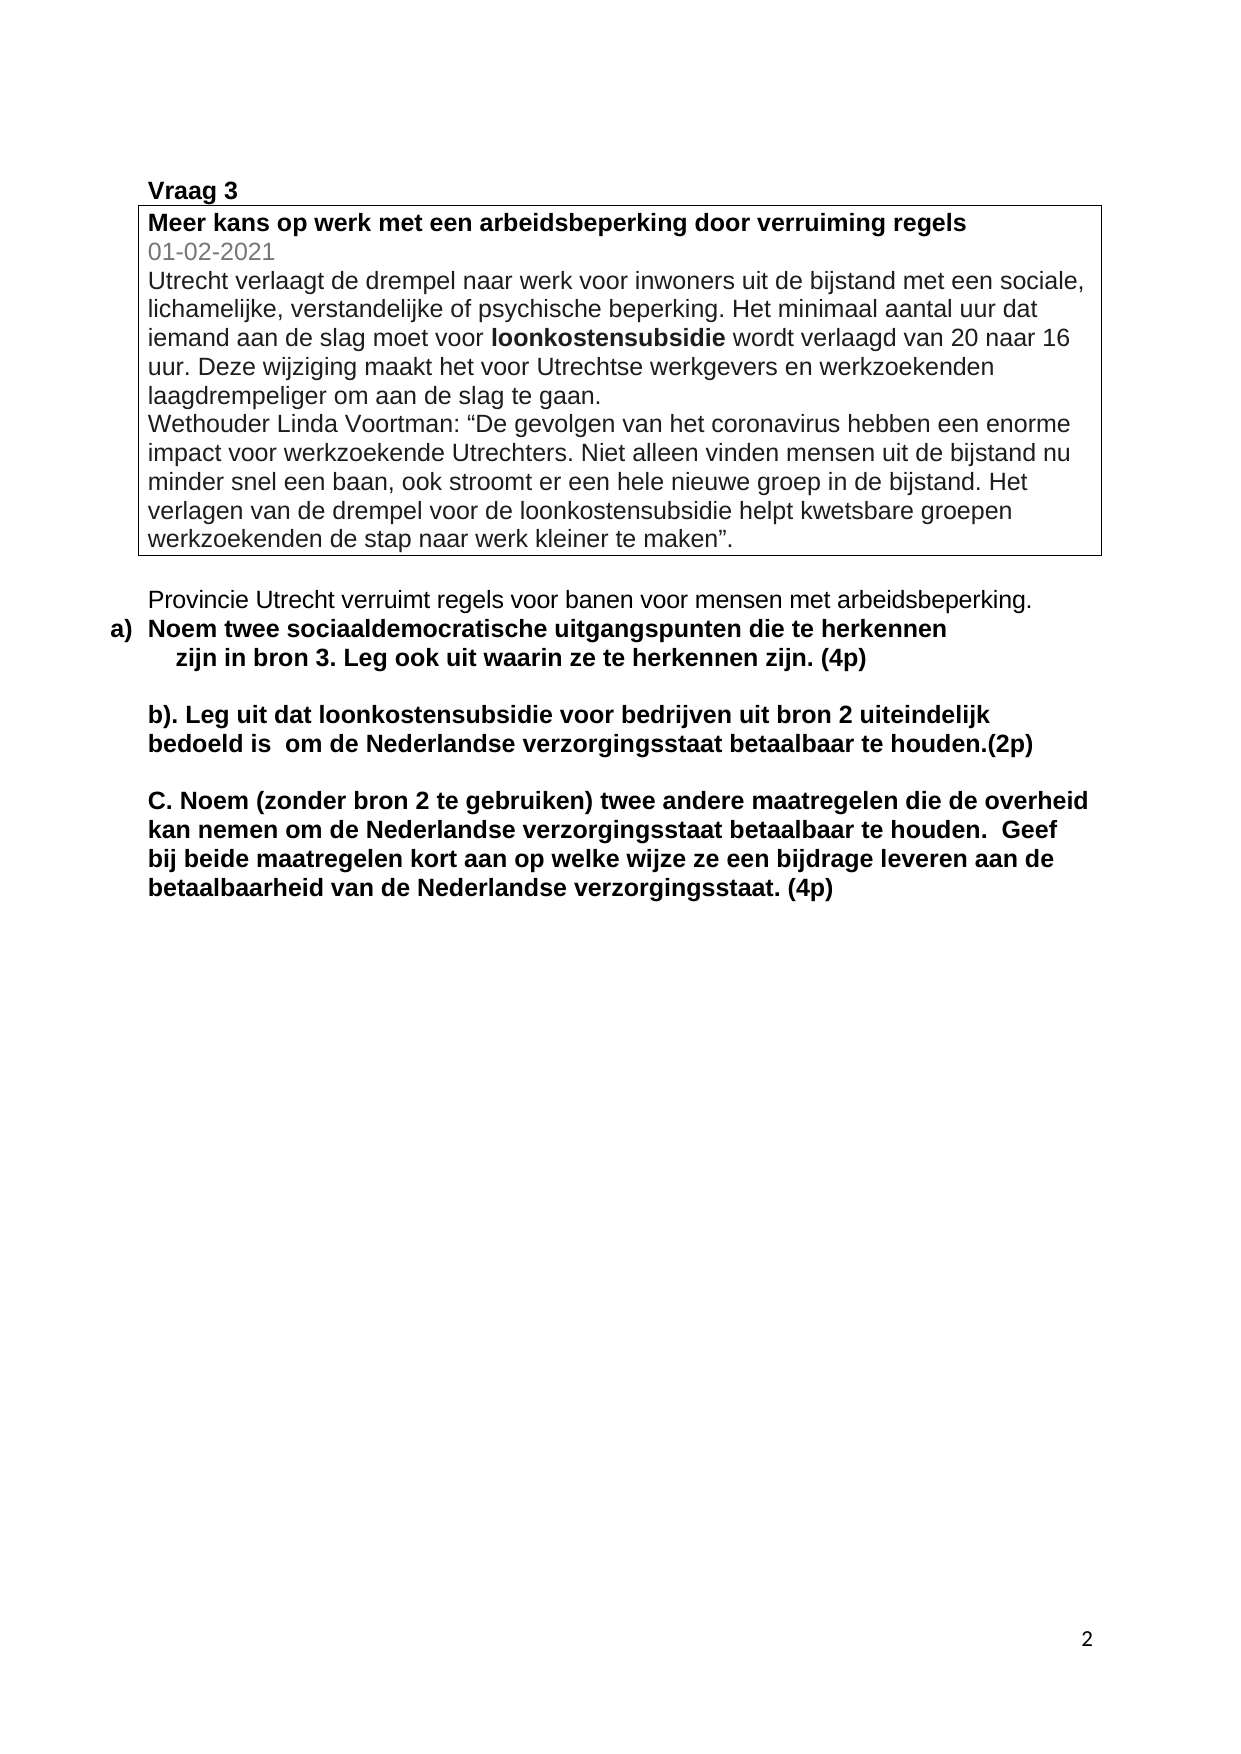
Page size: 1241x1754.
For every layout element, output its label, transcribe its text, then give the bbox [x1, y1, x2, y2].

text Vraag 3 [148, 176, 1093, 205]
text Wethouder Linda Voortman: “De gevolgen van het coronavirus hebben een enorme impact voor werkzoekende Utrechters. Niet alleen vinden mensen uit de bijstand nu minder snel een baan, ook stroomt er een hele nieuwe groep in de bijstand. Het verlagen van de drempel voor de loonkostensubsidie helpt kwetsbare groepen werkzoekenden de stap naar werk kleiner te maken”. [139, 406, 1101, 555]
text 01-02-2021 [148, 237, 1093, 266]
subtitle Meer kans op werk met een arbeidsbeperking door verruiming regels [139, 206, 1101, 237]
list Noem twee sociaaldemocratische uitgangspunten die te herkennen zijn in bron 3. Leg ook uit waarin ze te herkennen zijn. (4p) [110, 614, 1093, 671]
text Utrecht verlaagt de drempel naar werk voor inwoners uit de bijstand met een sociale, lichamelijke, verstandelijke of psychische beperking. Het minimaal aantal uur dat iemand aan de slag moet voor loonkostensubsidie wordt verlaagd van 20 naar 16 uur. Deze wijziging maakt het voor Utrechtse werkgevers en werkzoekenden laagdrempeliger om aan de slag te gaan. [148, 266, 1093, 406]
text Provincie Utrecht verruimt regels voor banen voor mensen met arbeidsbeperking. [148, 585, 1093, 614]
text C. Noem (zonder bron 2 te gebruiken) twee andere maatregelen die de overheid kan nemen om de Nederlandse verzorgingsstaat betaalbaar te houden. Geef bij beide maatregelen kort aan op welke wijze ze een bijdrage leveren aan de betaalbaarheid van de Nederlandse verzorgingsstaat. (4p) [148, 786, 1093, 901]
text b). Leg uit dat loonkostensubsidie voor bedrijven uit bron 2 uiteindelijk bedoeld is om de Nederlandse verzorgingsstaat betaalbaar te houden.(2p) [148, 700, 1093, 758]
